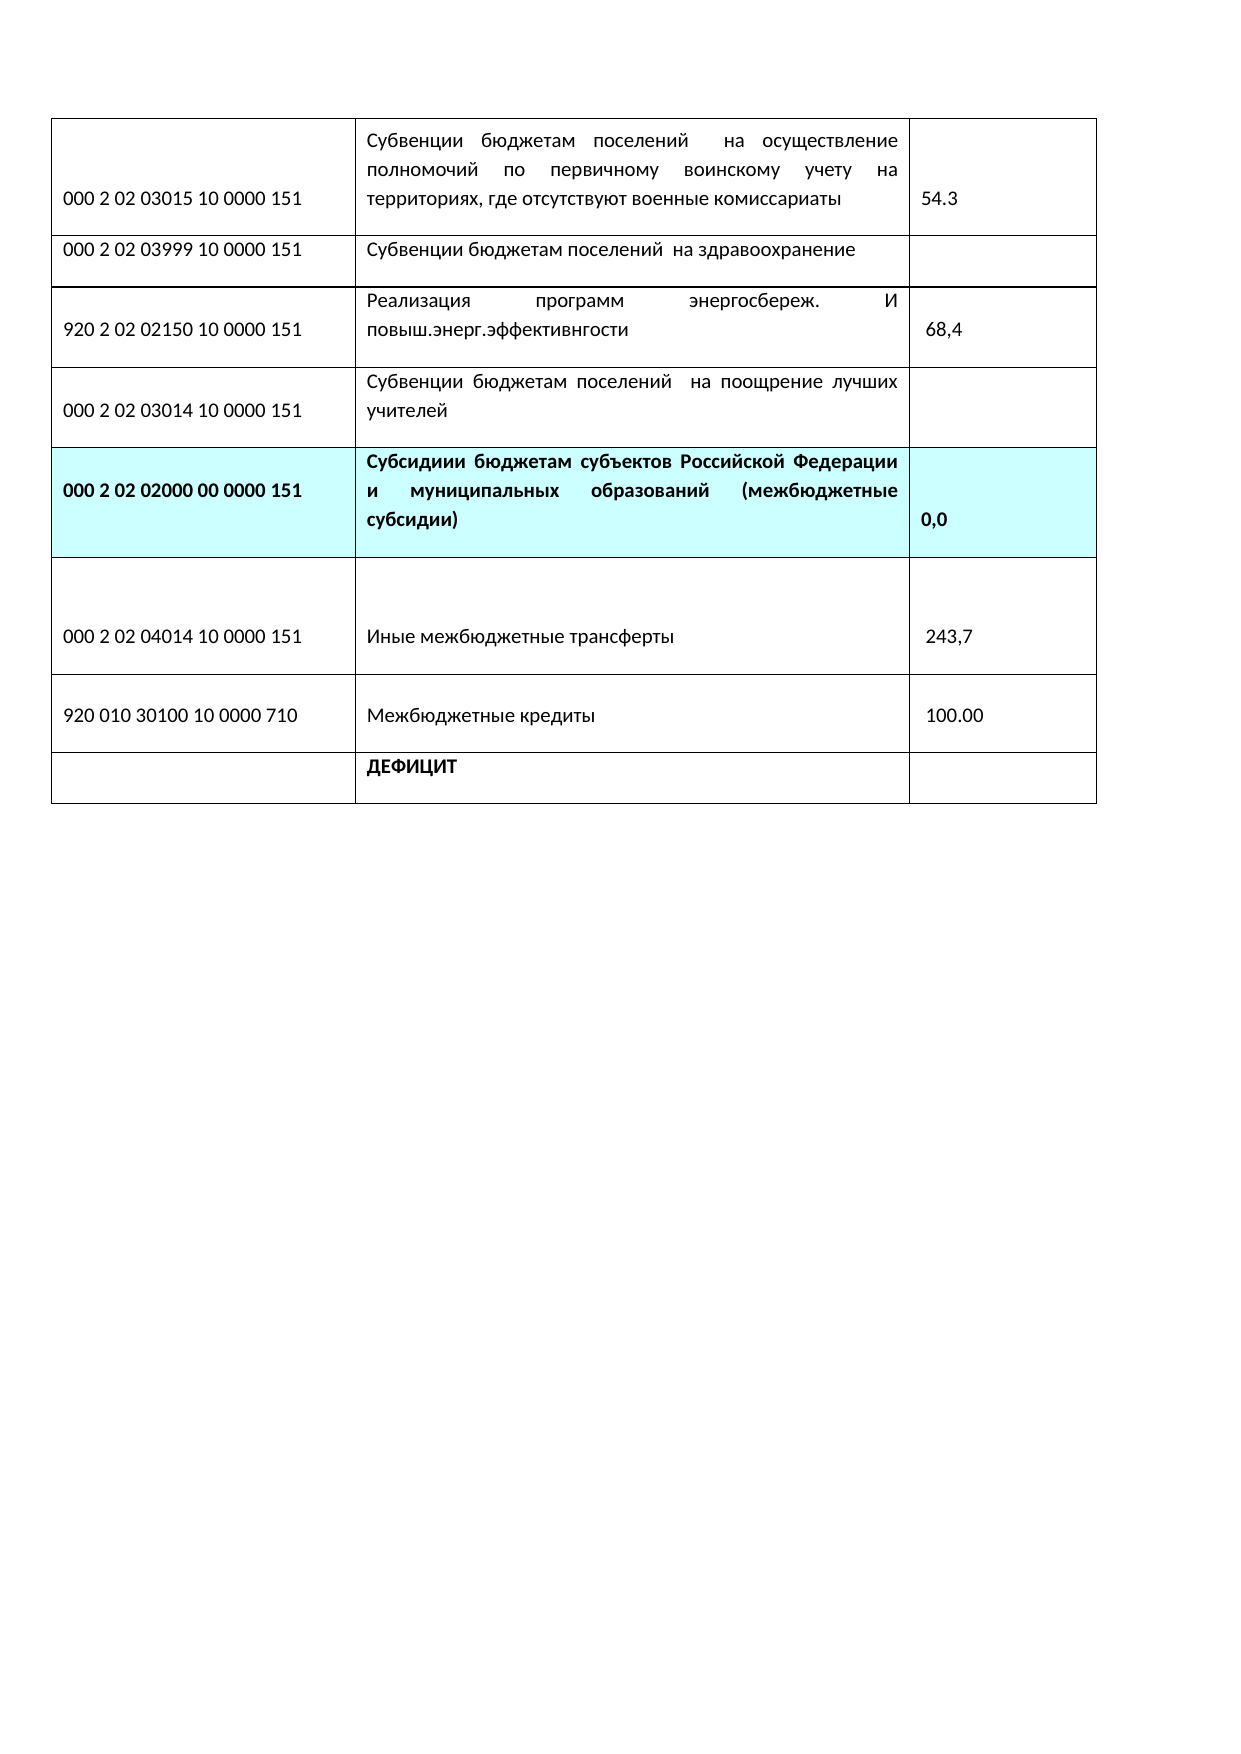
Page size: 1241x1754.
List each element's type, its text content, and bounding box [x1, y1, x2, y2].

table_cell [910, 753, 1096, 803]
table_cell 000 2 02 02000 00 0000 151 [52, 448, 355, 557]
table_cell Реализация программ энергосбереж. И повыш.энерг.эффективнгости [356, 288, 909, 367]
table_cell 000 2 02 04014 10 0000 151 [52, 558, 355, 674]
table_cell ДЕФИЦИТ [356, 753, 909, 803]
table_cell [52, 753, 355, 803]
table_cell 100.00 [910, 675, 1096, 752]
table_cell Межбюджетные кредиты [356, 675, 909, 752]
table_cell 000 2 02 03999 10 0000 151 [52, 236, 355, 286]
table_cell 243,7 [910, 558, 1096, 674]
table_cell Субвенции бюджетам поселений на осуществление полномочий по первичному воинскому учету на территориях, где отсутствуют военные комиссариаты [356, 119, 909, 235]
table_cell 920 010 30100 10 0000 710 [52, 675, 355, 752]
table_cell 0,0 [910, 448, 1096, 557]
table_cell Субвенции бюджетам поселений на здравоохранение [356, 236, 909, 286]
table_cell 920 2 02 02150 10 0000 151 [52, 288, 355, 367]
table_cell 68,4 [910, 288, 1096, 367]
table_cell Иные межбюджетные трансферты [356, 558, 909, 674]
table_cell 54.3 [910, 119, 1096, 235]
table_cell Субвенции бюджетам поселений на поощрение лучших учителей [356, 368, 909, 447]
table_cell Субсидиии бюджетам субъектов Российской Федерации и муниципальных образований (межбюджетные субсидии) [356, 448, 909, 557]
table_cell [910, 368, 1096, 447]
table_cell [910, 236, 1096, 286]
table_cell 000 2 02 03014 10 0000 151 [52, 368, 355, 447]
table_cell 000 2 02 03015 10 0000 151 [52, 119, 355, 235]
